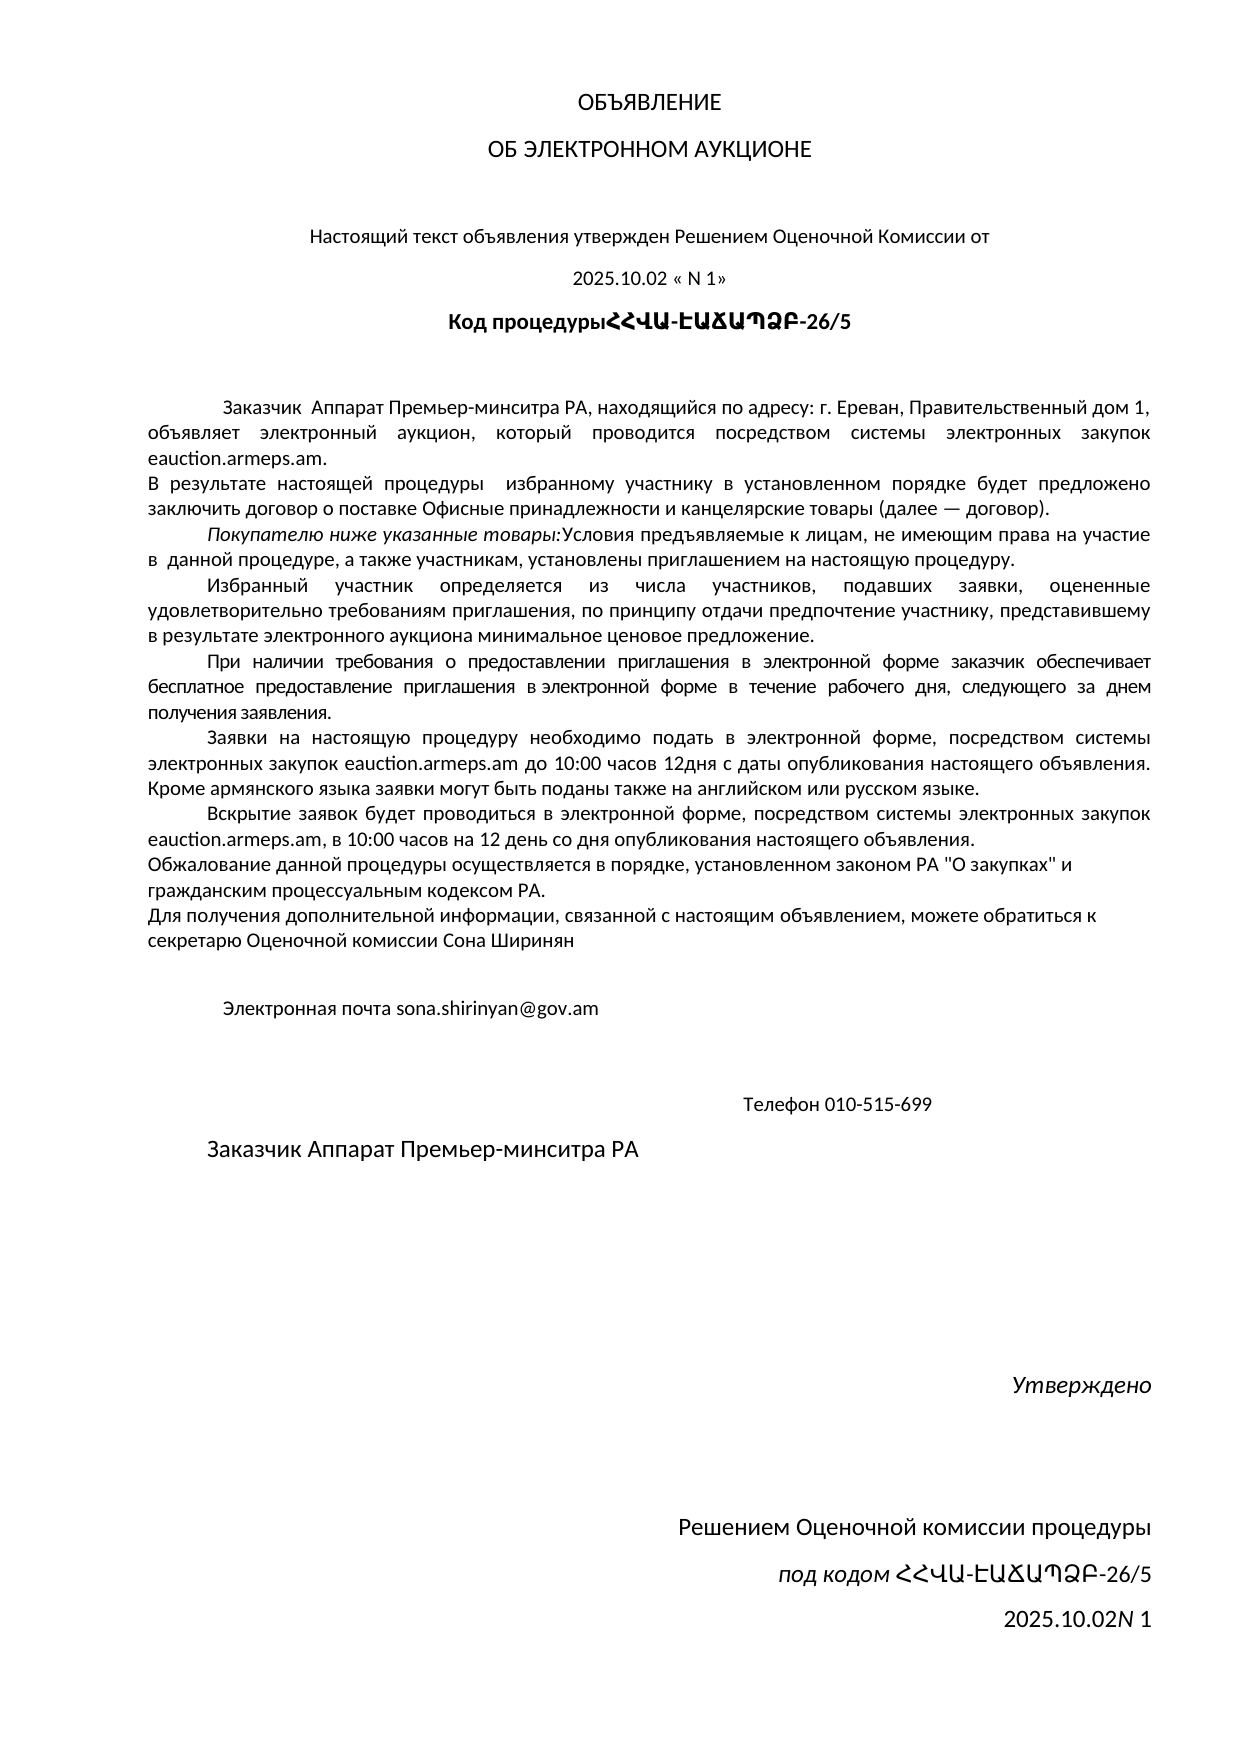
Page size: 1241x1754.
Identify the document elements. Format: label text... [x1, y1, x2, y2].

text Код процедурыՀՀՎԱ-ԷԱՃԱՊՁԲ-26/5 [148, 307, 1152, 335]
text Электронная почта sona.shirinyan@gov.am [148, 995, 1152, 1021]
text Решением Оценочной комиссии процедуры [148, 1511, 1152, 1541]
text Избранный участник определяется из числа участников, подавших заявки, оцененные удовлетворительно требованиям приглашения, по принципу отдачи предпочтение участнику, представившему в результате электронного аукциона минимальное ценовое предложение. [148, 572, 1152, 648]
text Заказчик Аппарат Премьер-минситра РА [148, 1133, 1152, 1164]
text ОБЪЯВЛЕНИЕ [148, 86, 1152, 117]
text Заявки на настоящую процедуру необходимо подать в электронной форме, посредством системы электронных закупок eauction.armeps.am до 10:00 часов 12дня с даты опубликования настоящего объявления. Кроме армянского языка заявки могут быть поданы также на английском или русском языке. [148, 724, 1152, 801]
text ОБ ЭЛЕКТРОННОМ АУКЦИОНЕ [148, 134, 1152, 164]
text В результате настоящей процедуры избранному участнику в установленном порядке будет предложено заключить договор о поставке Офисные принадлежности и канцелярские товары (далее — договор). [148, 470, 1152, 521]
text Покупателю ниже указанные товары:Условия предъявляемые к лицам, не имеющим права на участие в данной процедуре, а также участникам, установлены приглашением на настоящую процедуру. [148, 521, 1152, 572]
text под кодом ՀՀՎԱ-ԷԱՃԱՊՁԲ-26/5 2025.10.02 N 1 [148, 1558, 1152, 1634]
text Обжалование данной процедуры осуществляется в порядке, установленном законом РА "О закупках" и гражданским процессуальным кодексом РА. [148, 851, 1152, 902]
text объявляет электронный аукцион, который проводится посредством системы электронных закупок eauction.armeps.am. [148, 419, 1152, 470]
text 2025.10.02 « N 1» [148, 265, 1152, 290]
text Настоящий текст объявления утвержден Решением Оценочной Комиссии от [148, 223, 1152, 248]
text Утверждено [148, 1369, 1152, 1399]
text Для получения дополнительной информации, связанной с настоящим объявлением, можете обратиться к секретарю Оценочной комиссии Сона Ширинян [148, 902, 1152, 953]
text Заказчик Аппарат Премьер-минситра РА, находящийся по адресу: г. Ереван, Правительственный дом 1, [148, 394, 1152, 419]
text При наличии требования о предоставлении приглашения в электронной форме заказчик обеспечивает бесплатное предоставление приглашения в электронной форме в течение рабочего дня, следующего за днем получения заявления. [148, 648, 1152, 724]
text Телефон 010-515-699 [325, 1037, 1152, 1116]
text Вскрытие заявок будет проводиться в электронной форме, посредством системы электронных закупок eauction.armeps.am, в 10:00 часов на 12 день со дня опубликования настоящего объявления. [148, 801, 1152, 851]
